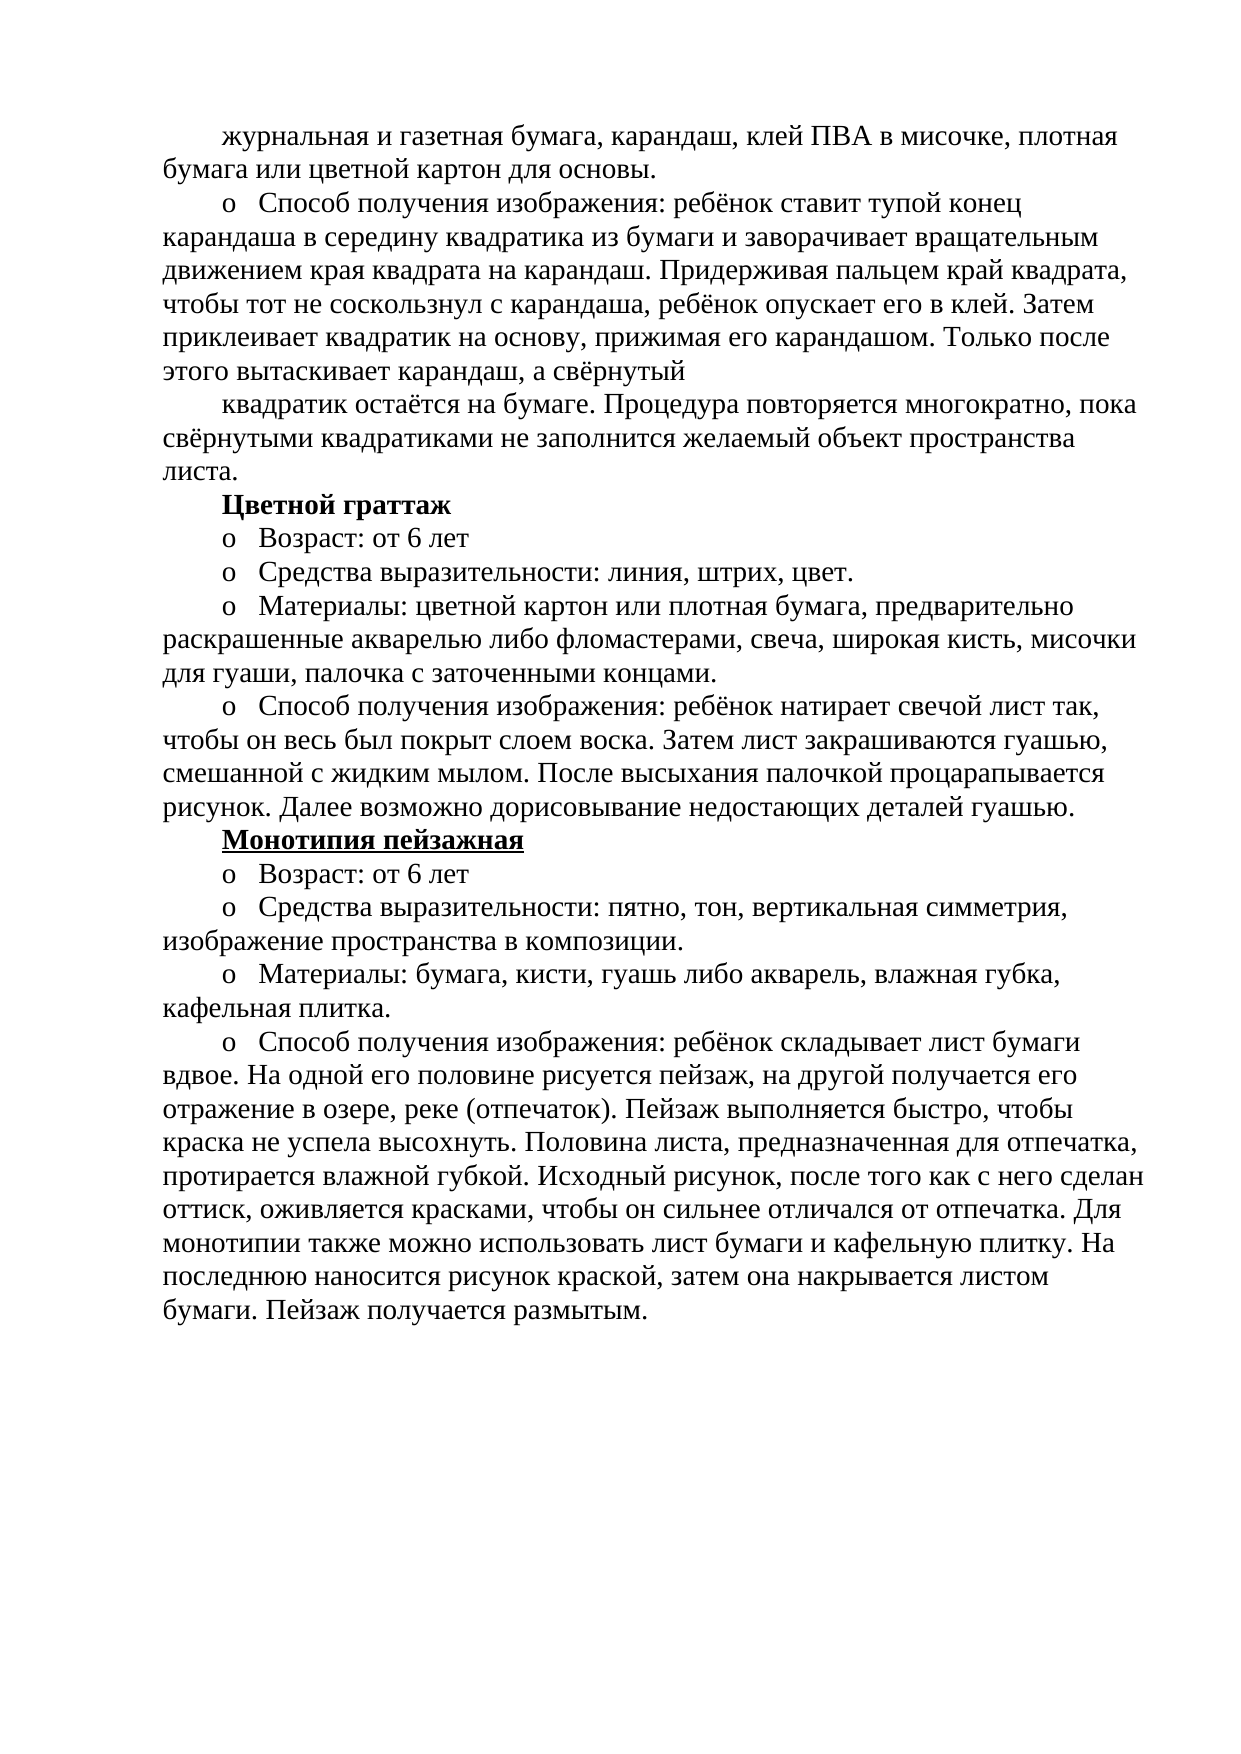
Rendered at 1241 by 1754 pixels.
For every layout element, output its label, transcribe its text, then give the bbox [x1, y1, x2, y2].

text Монотипия пейзажная [162, 822, 1152, 856]
text журнальная и газетная бумага, карандаш, клей ПВА в мисочке, плотная бумага или цветной картон для основы. [162, 118, 1152, 185]
text о Способ получения изображения: ребёнок складывает лист бумаги вдвое. На одной его половине рисуется пейзаж, на другой получается его отражение в озере, реке (отпечаток). Пейзаж выполняется быстро, чтобы краска не успела высохнуть. Половина листа, предназначенная для отпечатка, протирается влажной губкой. Исходный рисунок, после того как с него сделан оттиск, оживляется красками, чтобы он сильнее отличался от отпечатка. Для монотипии также можно использовать лист бумаги и кафельную плитку. На последнюю наносится рисунок краской, затем она накрывается листом бумаги. Пейзаж получается размытым. [162, 1024, 1152, 1326]
text о Возраст: от 6 лет [162, 856, 1152, 889]
text о Способ получения изображения: ребёнок ставит тупой конец карандаша в середину квадратика из бумаги и заворачивает вращательным движением края квадрата на карандаш. Придерживая пальцем край квадрата, чтобы тот не соскользнул с карандаша, ребёнок опускает его в клей. Затем приклеивает квадратик на основу, прижимая его карандашом. Только после этого вытаскивает карандаш, а свёрнутый [162, 185, 1152, 386]
text Цветной граттаж [162, 487, 1152, 521]
text о Средства выразительности: пятно, тон, вертикальная симметрия, изображение пространства в композиции. [162, 889, 1152, 957]
text о Материалы: бумага, кисти, гуашь либо акварель, влажная губка, кафельная плитка. [162, 957, 1152, 1024]
text квадратик остаётся на бумаге. Процедура повторяется многократно, пока свёрнутыми квадратиками не заполнится желаемый объект пространства листа. [162, 386, 1152, 487]
text о Способ получения изображения: ребёнок натирает свечой лист так, чтобы он весь был покрыт слоем воска. Затем лист закрашиваются гуашью, смешанной с жидким мылом. После высыхания палочкой процарапывается рисунок. Далее возможно дорисовывание недостающих деталей гуашью. [162, 688, 1152, 822]
text о Материалы: цветной картон или плотная бумага, предварительно раскрашенные акварелью либо фломастерами, свеча, широкая кисть, мисочки для гуаши, палочка с заточенными концами. [162, 588, 1152, 688]
text о Возраст: от 6 лет [162, 521, 1152, 554]
text о Средства выразительности: линия, штрих, цвет. [162, 554, 1152, 588]
